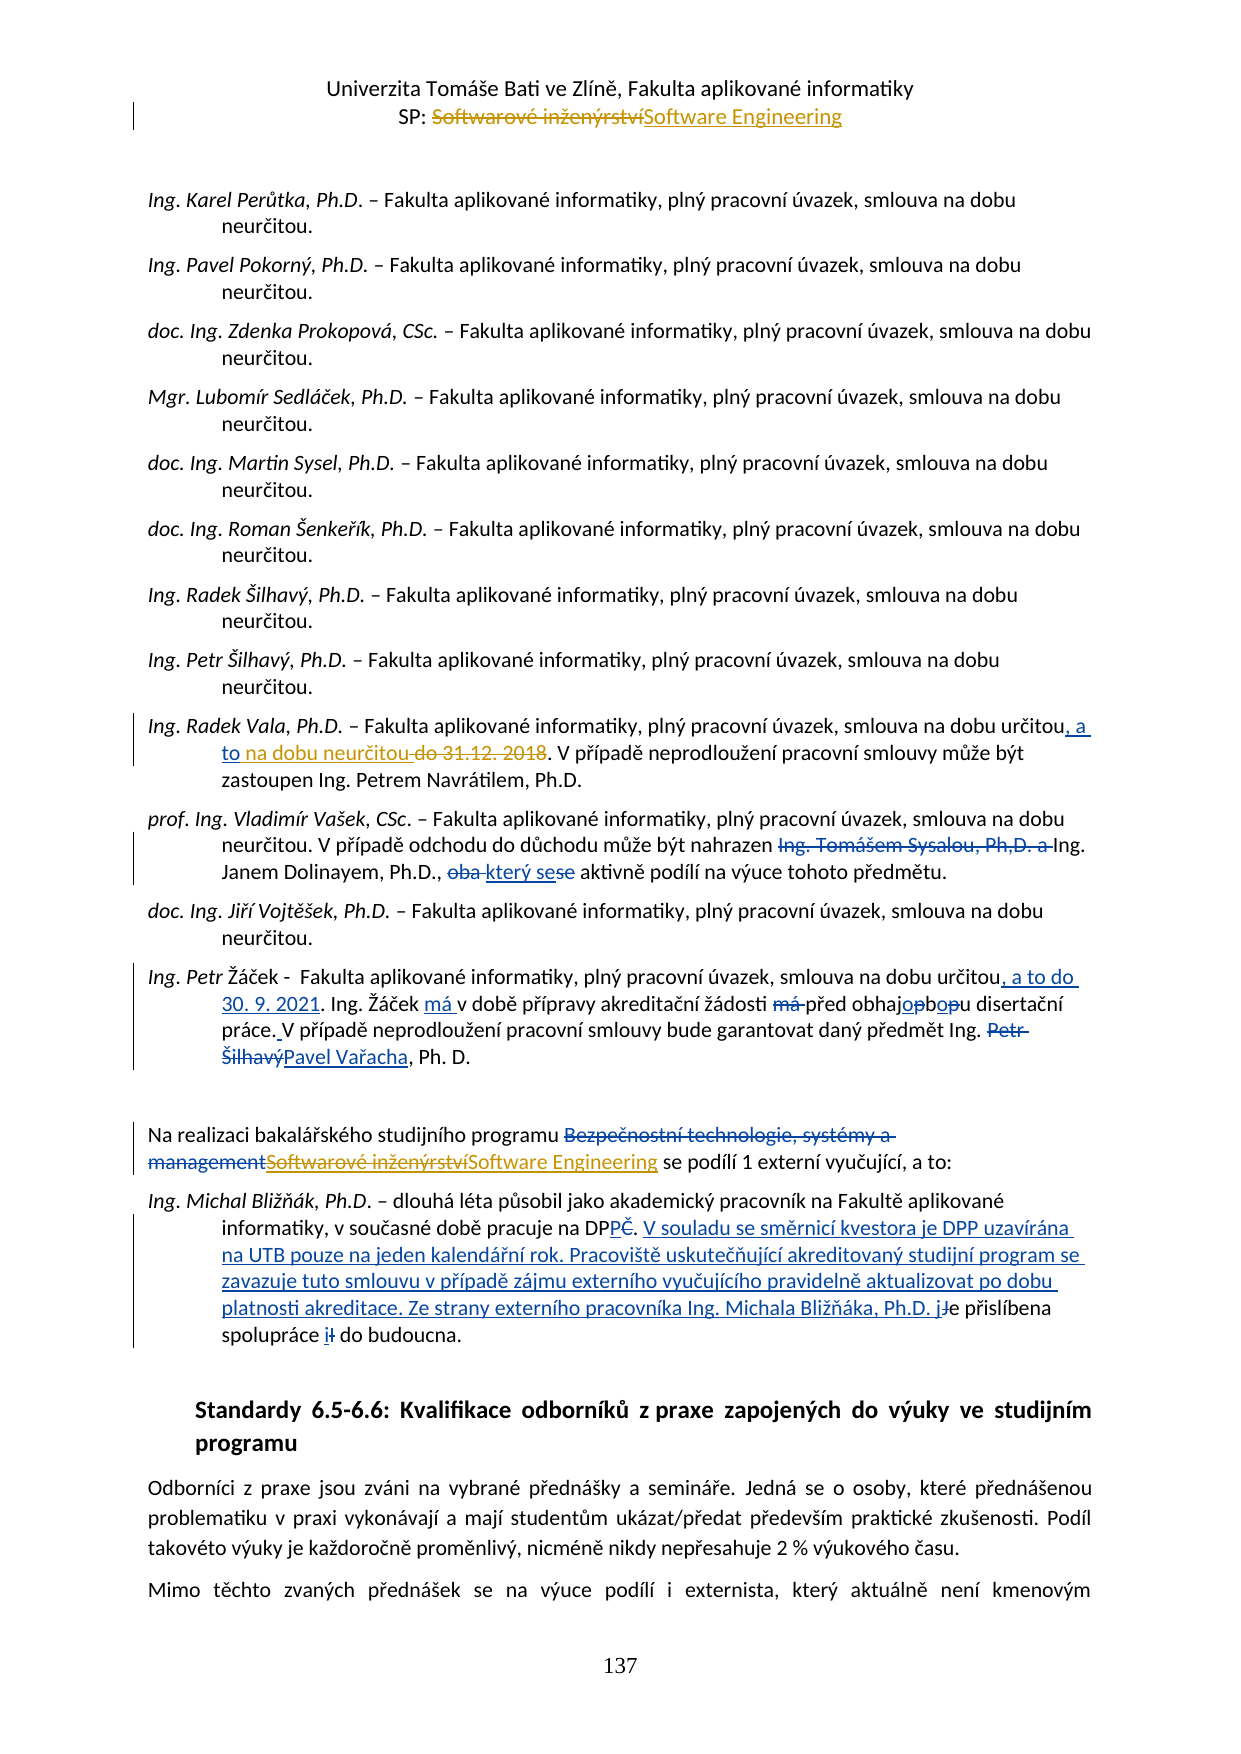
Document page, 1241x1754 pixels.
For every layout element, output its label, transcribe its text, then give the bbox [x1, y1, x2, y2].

text doc. Ing. Jiří Vojtěšek, Ph.D. – Fakulta aplikované informatiky, plný pracovní úvazek, smlouva na dobu neurčitou. [148, 897, 1093, 951]
text Ing. Petr Žáček - Fakulta aplikované informatiky, plný pracovní úvazek, smlouva na dobu určitou. Ing. Žáček v době přípravy akreditační žádosti před obhajbu disertační práce.V případě neprodloužení pracovní smlouvy bude garantovat daný předmět Ing. , Ph. D. [148, 963, 1093, 1070]
text Ing. Michal Bližňák, Ph.D. – dlouhá léta působil jako akademický pracovník na Fakultě aplikované informatiky, v současné době pracuje na DP. e přislíbena spolupráce do budoucna. [148, 1187, 1093, 1347]
text doc. Ing. Martin Sysel, Ph.D. – Fakulta aplikované informatiky, plný pracovní úvazek, smlouva na dobu neurčitou. [148, 449, 1093, 502]
text Ing. Radek Šilhavý, Ph.D. – Fakulta aplikované informatiky, plný pracovní úvazek, smlouva na dobu neurčitou. [148, 581, 1093, 634]
text Odborníci z praxe jsou zváni na vybrané přednášky a semináře. Jedná se o osoby, které přednášenou problematiku v praxi vykonávají a mají studentům ukázat/předat především praktické zkušenosti. Podíl takovéto výuky je každoročně proměnlivý, nicméně nikdy nepřesahuje 2 % výukového času. [148, 1471, 1093, 1561]
text Ing. Karel Perůtka, Ph.D. – Fakulta aplikované informatiky, plný pracovní úvazek, smlouva na dobu neurčitou. [148, 186, 1093, 239]
text Ing. Petr Šilhavý, Ph.D. – Fakulta aplikované informatiky, plný pracovní úvazek, smlouva na dobu neurčitou. [148, 647, 1093, 700]
text Ing. Radek Vala, Ph.D. – Fakulta aplikované informatiky, plný pracovní úvazek, smlouva na dobu určitou. V případě neprodloužení pracovní smlouvy může být zastoupen Ing. Petrem Navrátilem, Ph.D. [148, 712, 1093, 792]
text Na realizaci bakalářského studijního programu se podílí 1 externí vyučující, a to: [148, 1122, 1093, 1175]
text Mgr. Lubomír Sedláček, Ph.D. – Fakulta aplikované informatiky, plný pracovní úvazek, smlouva na dobu neurčitou. [148, 383, 1093, 437]
subtitle Standardy 6.5-6.6: Kvalifikace odborníků z praxe zapojených do výuky ve studijním programu [195, 1395, 1093, 1458]
text prof. Ing. Vladimír Vašek, CSc. – Fakulta aplikované informatiky, plný pracovní úvazek, smlouva na dobu neurčitou. V případě odchodu do důchodu může být nahrazen Ing. Janem Dolinayem, Ph.D., aktivně podílí na výuce tohoto předmětu. [148, 805, 1093, 885]
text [148, 1573, 1093, 1603]
text Ing. Pavel Pokorný, Ph.D. – Fakulta aplikované informatiky, plný pracovní úvazek, smlouva na dobu neurčitou. [148, 252, 1093, 305]
text doc. Ing. Roman Šenkeřík, Ph.D. – Fakulta aplikované informatiky, plný pracovní úvazek, smlouva na dobu neurčitou. [148, 515, 1093, 568]
text doc. Ing. Zdenka Prokopová, CSc. – Fakulta aplikované informatiky, plný pracovní úvazek, smlouva na dobu neurčitou. [148, 317, 1093, 371]
